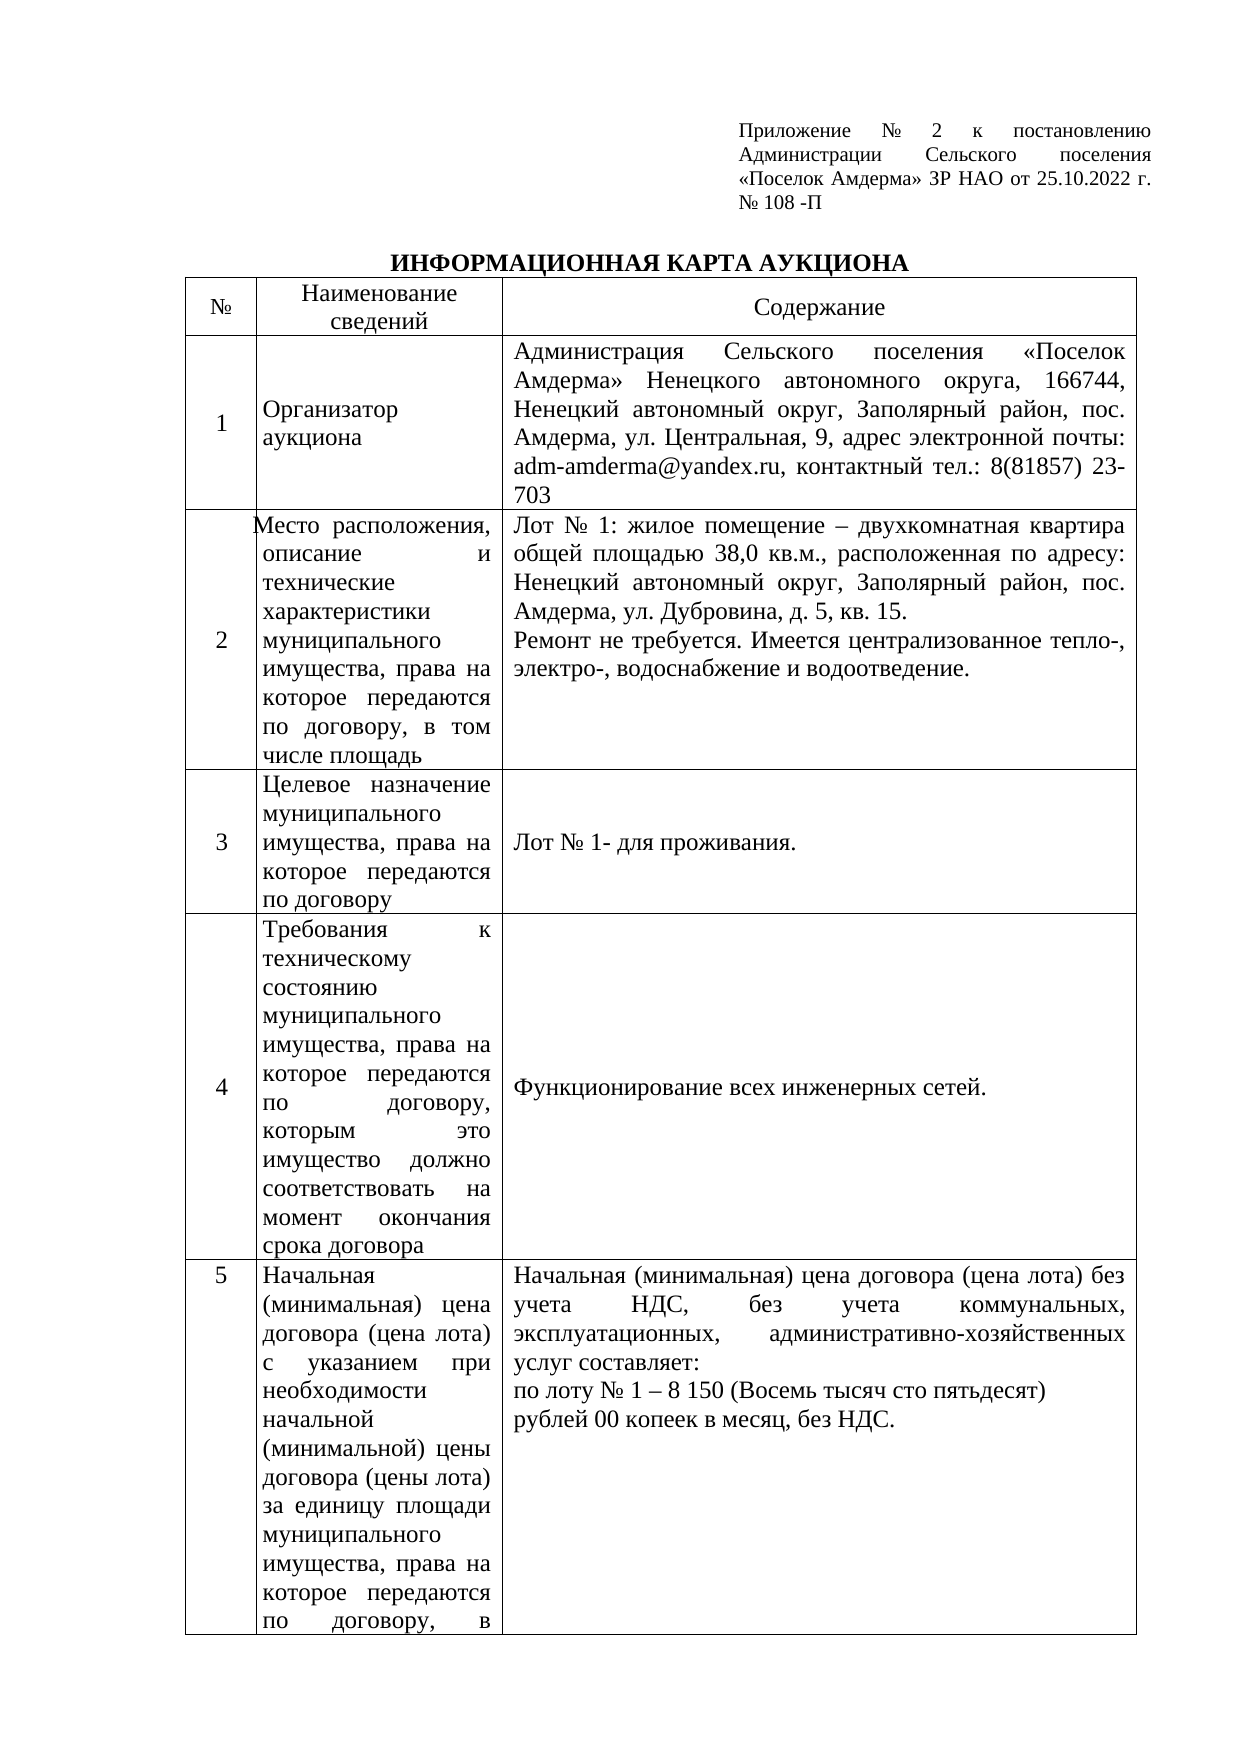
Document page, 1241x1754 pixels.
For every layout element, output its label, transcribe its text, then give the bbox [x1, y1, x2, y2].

table_cell Организатор аукциона [257, 336, 502, 509]
text ИНФОРМАЦИОННАЯ КАРТА АУКЦИОНА [148, 248, 1152, 277]
table_header № [186, 278, 256, 335]
subtitle Приложение № 2 к постановлению Администрации Сельского поселения «Поселок Амдерма» ЗР НАО от 25.10.2022 г. № 108 -П [738, 118, 1152, 214]
table_cell Функционирование всех инженерных сетей. [503, 914, 1136, 1259]
table_cell Администрация Сельского поселения «Поселок Амдерма» Ненецкого автономного округа, 166744, Ненецкий автономный округ, Заполярный район, пос. Амдерма, ул. Центральная, 9, адрес электронной почты: adm-amderma@yandex.ru, контактный тел.: 8(81857) 23-703 [503, 336, 1136, 509]
table_cell 3 [186, 770, 256, 913]
table_cell Целевое назначение муниципального имущества, права на которое передаются по договору [257, 770, 502, 913]
table_cell 4 [186, 914, 256, 1259]
table_cell Требования к техническому состоянию муниципального имущества, права на которое передаются по договору, которым это имущество должно соответствовать на момент окончания срока договора [257, 914, 502, 1259]
table_cell Лот № 1- для проживания. [503, 770, 1136, 913]
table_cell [503, 1260, 1136, 1634]
table_cell Лот № 1: жилое помещение – двухкомнатная квартира общей площадью 38,0 кв.м., расположенная по адресу: Ненецкий автономный округ, Заполярный район, пос. Амдерма, ул. Дубровина, д. 5, кв. 15. Ремонт не требуется. Имеется централизованное тепло-, электро-, водоснабжение и водоотведение. [503, 510, 1136, 768]
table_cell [257, 1260, 502, 1634]
table_cell 5 [186, 1260, 256, 1634]
table_cell Место расположения, описание и технические характеристики муниципального имущества, права на которое передаются по договору, в том числе площадь [257, 510, 502, 768]
table_header Наименование сведений [257, 278, 502, 335]
table_cell 2 [186, 510, 256, 768]
table_cell 1 [186, 336, 256, 509]
table_header Содержание [503, 278, 1136, 335]
